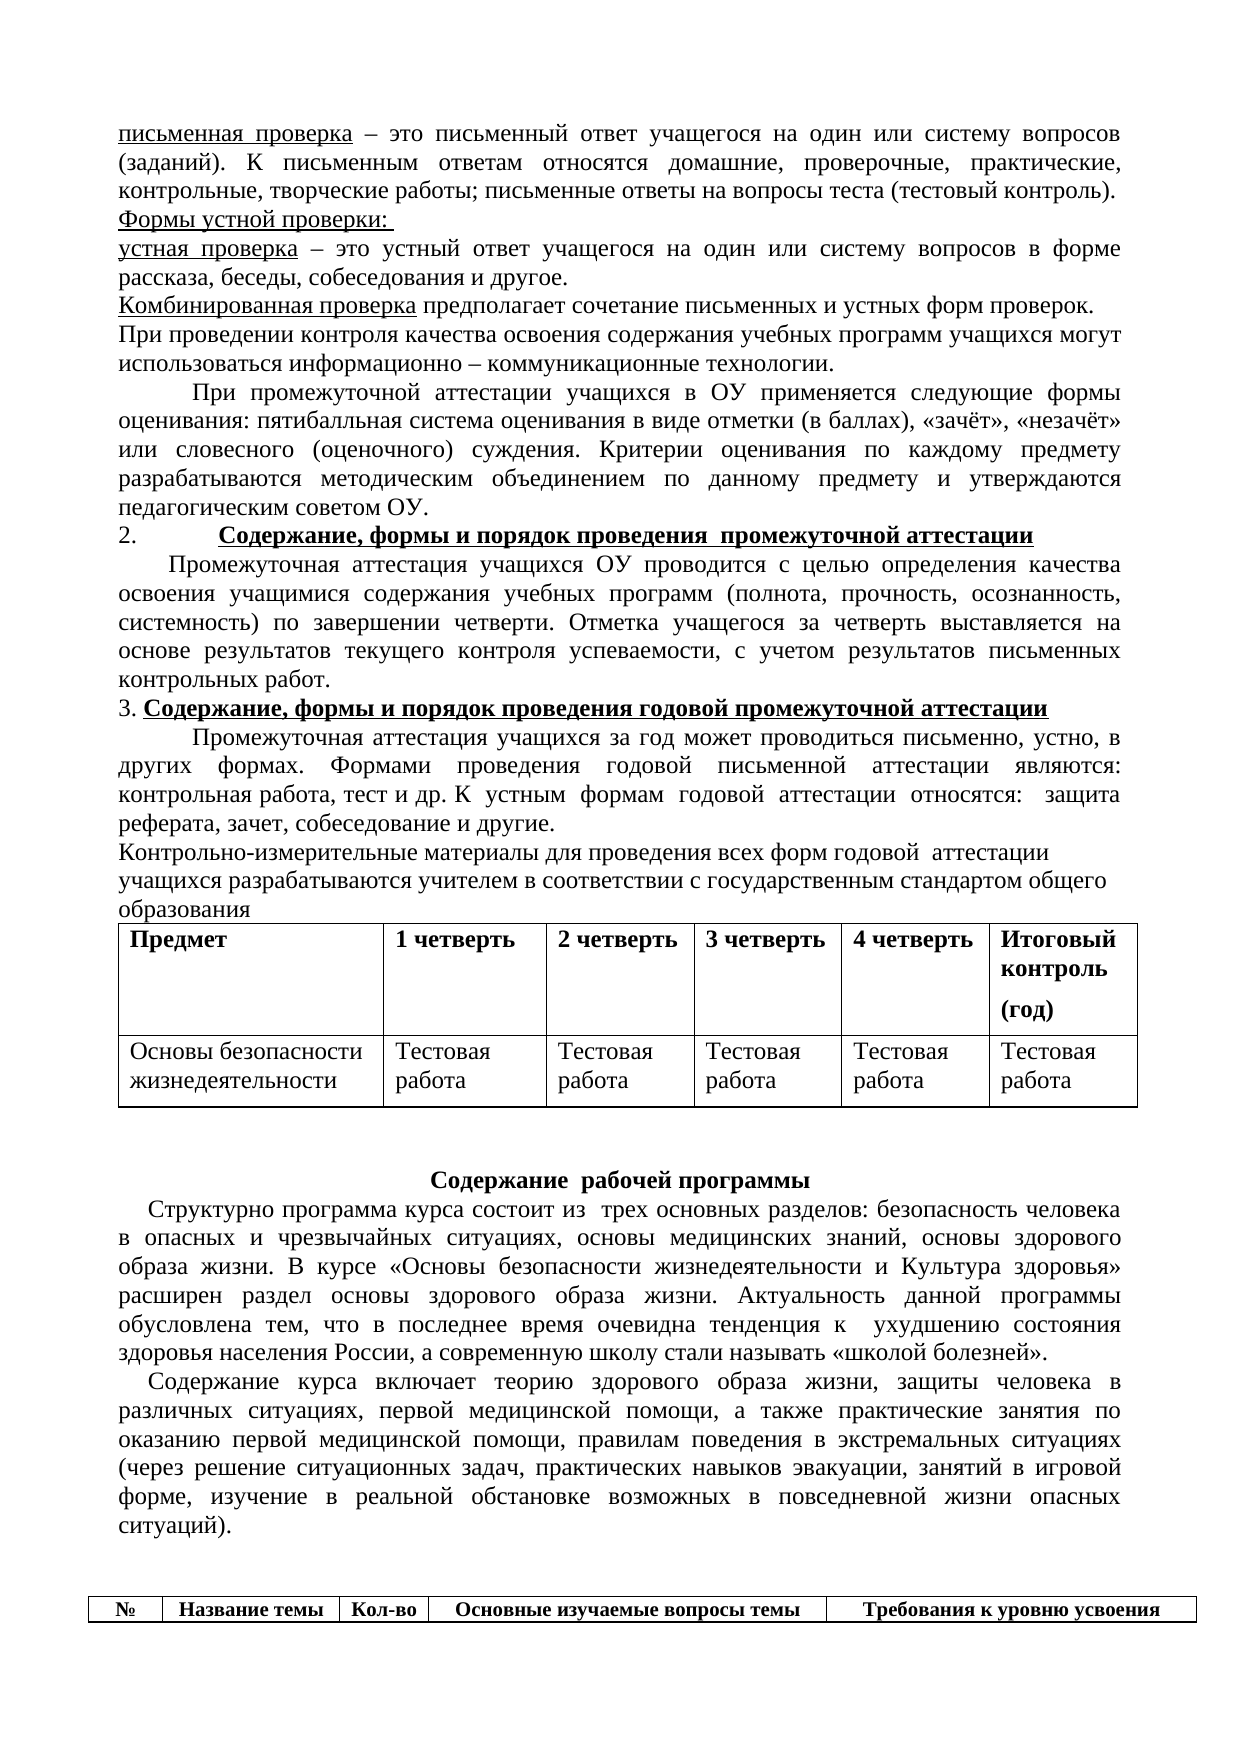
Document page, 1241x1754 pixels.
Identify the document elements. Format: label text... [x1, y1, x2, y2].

table_header Кол-во часов [340, 1597, 428, 1621]
table_header 2 четверть [547, 924, 694, 1035]
text Комбинированная проверка предполагает сочетание письменных и устных форм проверок. [118, 291, 1122, 319]
text Структурно программа курса состоит из трех основных разделов: безопасность человека в опасных и чрезвычайных ситуациях, основы медицинских знаний, основы здорового образа жизни. В курсе «Основы безопасности жизнедеятельности и Культура здоровья» расширен раздел основы здорового образа жизни. Актуальность данной программы обусловлена тем, что в последнее время очевидна тенденция к ухудшению состояния здоровья населения России, а современную школу стали называть «школой болезней». [118, 1194, 1122, 1366]
text При проведении контроля качества освоения содержания учебных программ учащихся могут использоваться информационно – коммуникационные технологии. [118, 319, 1122, 377]
text Содержание курса включает теорию здорового образа жизни, защиты человека в различных ситуациях, первой медицинской помощи, а также практические занятия по оказанию первой медицинской помощи, правилам поведения в экстремальных ситуациях (через решение ситуационных задач, практических навыков эвакуации, занятий в игровой форме, изучение в реальной обстановке возможных в повседневной жизни опасных ситуаций). [118, 1366, 1122, 1539]
table_header Итоговый контроль (год) [990, 924, 1137, 1035]
text Промежуточная аттестация учащихся ОУ проводится с целью определения качества освоения учащимися содержания учебных программ (полнота, прочность, осознанность, системность) по завершении четверти. Отметка учащегося за четверть выставляется на основе результатов текущего контроля успеваемости, с учетом результатов письменных контрольных работ. [118, 549, 1122, 693]
table_header 1 четверть [384, 924, 546, 1035]
table_header 4 четверть [842, 924, 989, 1035]
list Содержание, формы и порядок проведения промежуточной аттестации [118, 521, 1122, 549]
text Формы устной проверки: [118, 204, 1122, 233]
table_cell Тестовая работа [842, 1036, 989, 1106]
table_cell Тестовая работа [547, 1036, 694, 1106]
table_cell Тестовая работа [695, 1036, 841, 1106]
text При промежуточной аттестации учащихся в ОУ применяется следующие формы оценивания: пятибалльная система оценивания в виде отметки (в баллах), «зачёт», «незачёт» или словесного (оценочного) суждения. Критерии оценивания по каждому предмету разрабатываются методическим объединением по данному предмету и утверждаются педагогическим советом ОУ. [118, 377, 1122, 521]
text Промежуточная аттестация учащихся за год может проводиться письменно, устно, в других формах. Формами проведения годовой письменной аттестации являются: контрольная работа, тест и др. К устным формам годовой аттестации относятся: защита реферата, зачет, собеседование и другие. [118, 722, 1122, 837]
text устная проверка – это устный ответ учащегося на один или систему вопросов в форме рассказа, беседы, собеседования и другое. [118, 233, 1122, 291]
table_header Предмет [119, 924, 383, 1035]
text письменная проверка – это письменный ответ учащегося на один или систему вопросов (заданий). К письменным ответам относятся домашние, проверочные, практические, контрольные, творческие работы; письменные ответы на вопросы теста (тестовый контроль). [118, 118, 1122, 204]
table_cell Основы безопасности жизнедеятельности [119, 1036, 383, 1106]
text Контрольно-измерительные материалы для проведения всех форм годовой аттестации учащихся разрабатываются учителем в соответствии с государственным стандартом общего образования [118, 837, 1122, 923]
table_header № п/п [89, 1597, 162, 1621]
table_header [827, 1597, 1196, 1621]
table_header Название темы [163, 1597, 339, 1621]
table_cell Тестовая работа [384, 1036, 546, 1106]
text 3. Содержание, формы и порядок проведения годовой промежуточной аттестации [118, 693, 1122, 722]
text Содержание рабочей программы [118, 1165, 1122, 1194]
table_header 3 четверть [695, 924, 841, 1035]
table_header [429, 1597, 826, 1621]
table_cell Тестовая работа [990, 1036, 1137, 1106]
